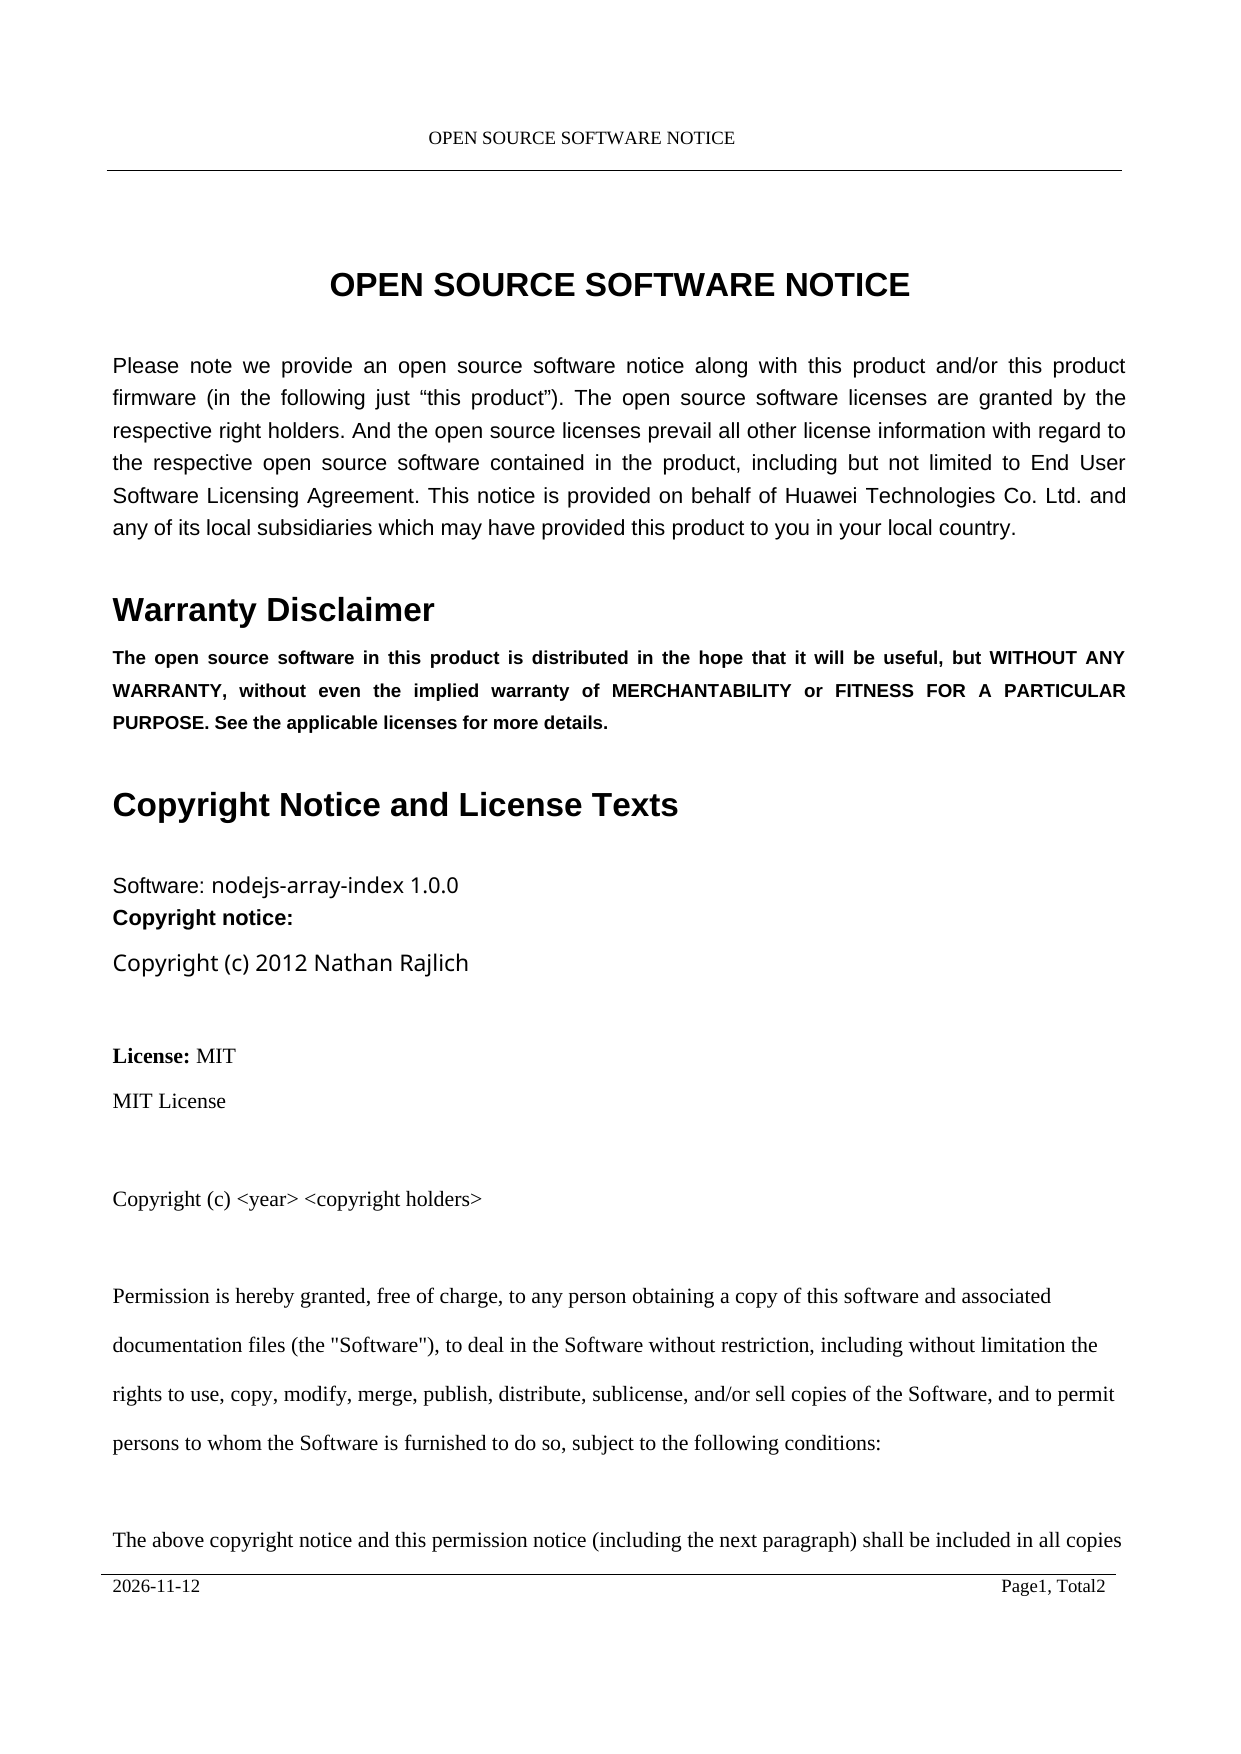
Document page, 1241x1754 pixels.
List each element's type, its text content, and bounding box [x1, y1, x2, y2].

text Copyright Notice and License Texts [112, 771, 1128, 836]
text Please note we provide an open source software notice along with this product and/or this product firmware (in the following just “this product”). The open source software licenses are granted by the respective right holders. And the open source licenses prevail all other license information with regard to the respective open source software contained in the product, including but not limited to End User Software Licensing Agreement. This notice is provided on behalf of Huawei Technologies Co. Ltd. and any of its local subsidiaries which may have provided this product to you in your local country. [112, 349, 1128, 544]
text The open source software in this product is distributed in the hope that it will be useful, but WITHOUT ANY WARRANTY, without even the implied warranty of MERCHANTABILITY or FITNESS FOR A PARTICULAR PURPOSE. See the applicable licenses for more details. [112, 641, 1128, 739]
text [112, 1085, 1128, 1556]
text Software: nodejs-array-index 1.0.0 [112, 869, 1128, 901]
text Copyright (c) 2012 Nathan Rajlich [112, 947, 1128, 979]
text Copyright notice: [112, 901, 1128, 934]
text Warranty Disclaimer [112, 576, 1128, 641]
text License: MIT [112, 1040, 1128, 1072]
text OPEN SOURCE SOFTWARE NOTICE [112, 251, 1128, 316]
